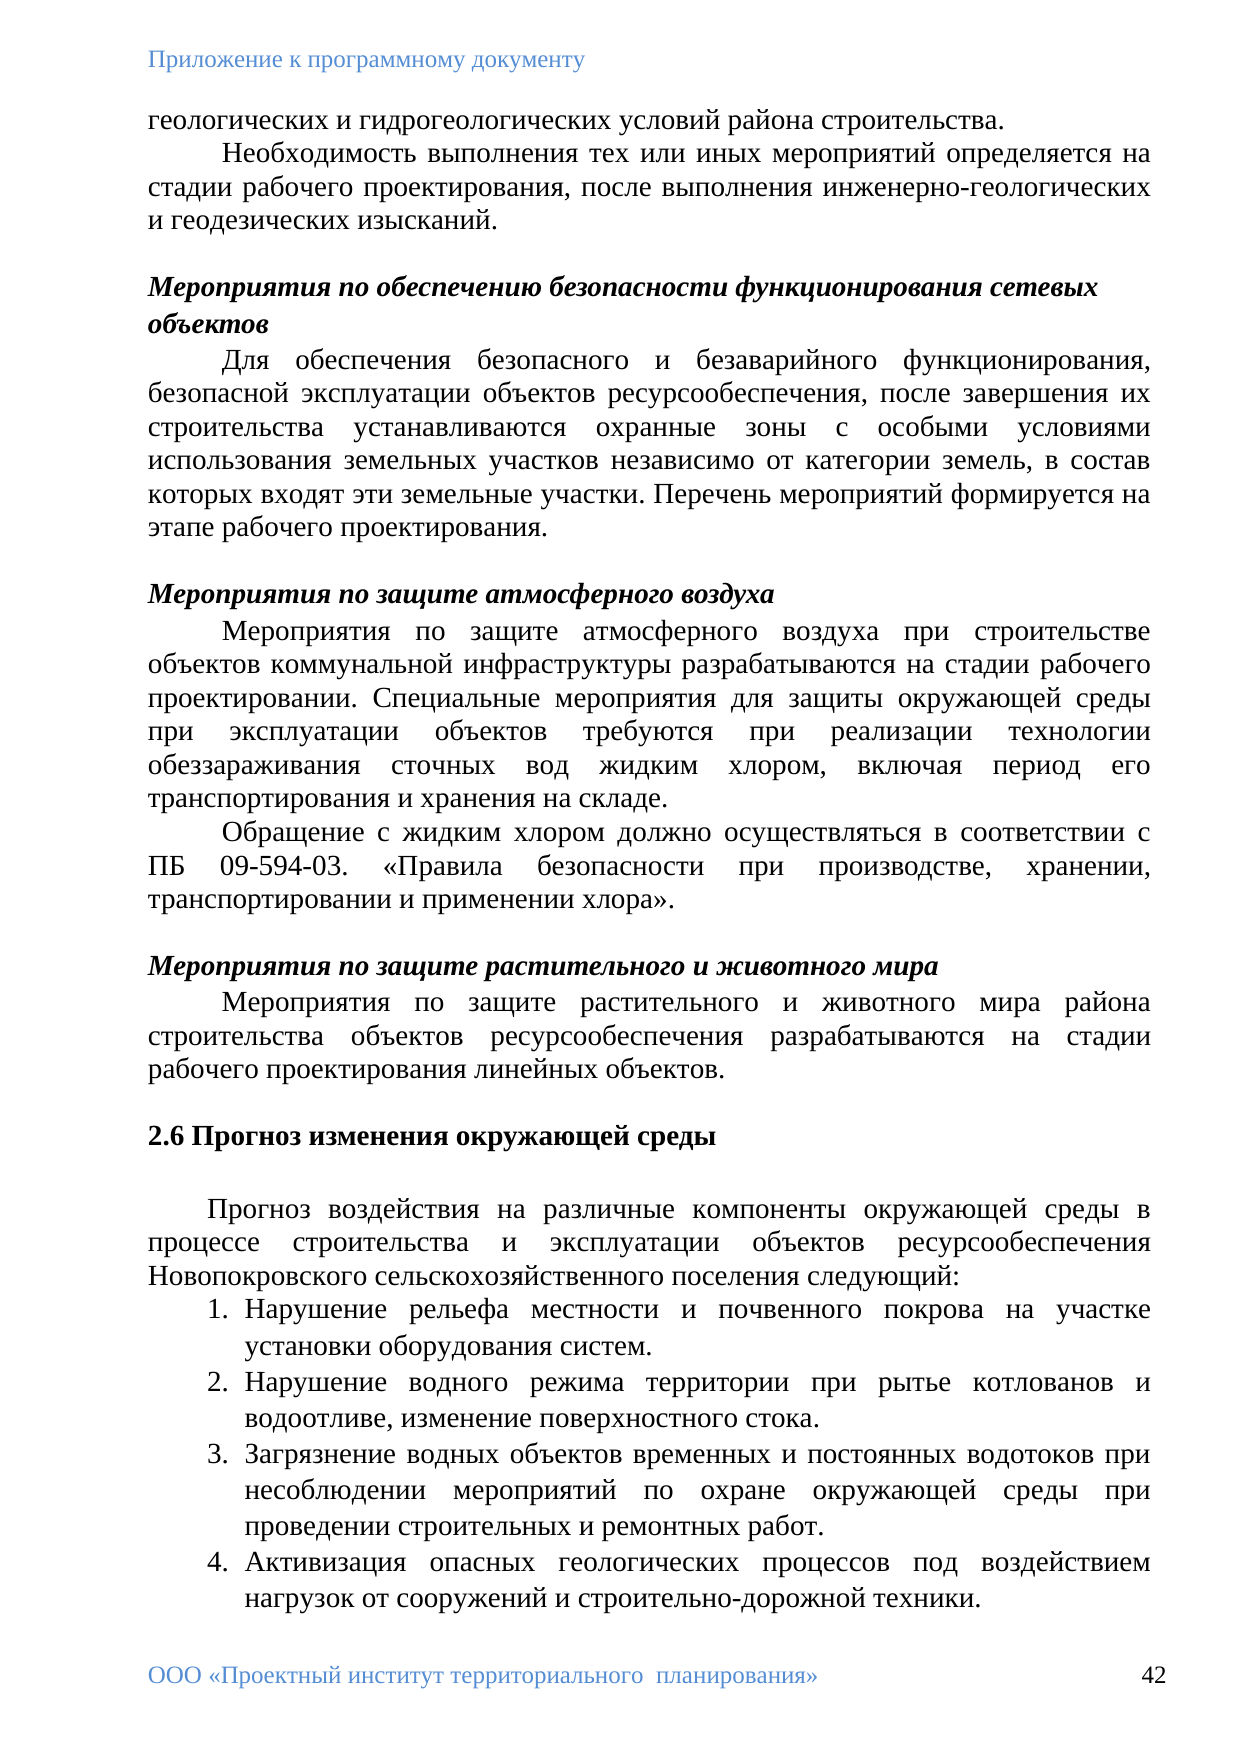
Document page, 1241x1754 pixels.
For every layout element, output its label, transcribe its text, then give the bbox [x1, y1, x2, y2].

list Нарушение водного режима территории при рытье котлованов и водоотливе, изменение поверхностного стока. [207, 1364, 1152, 1433]
text Мероприятия по защите атмосферного воздуха при строительстве объектов коммунальной инфраструктуры разрабатываются на стадии рабочего проектировании. Специальные мероприятия для защиты окружающей среды при эксплуатации объектов требуются при реализации технологии обеззараживания сточных вод жидким хлором, включая период его транспортирования и хранения на складе. [148, 613, 1152, 814]
text Мероприятия по защите атмосферного воздуха [148, 577, 1152, 610]
text Мероприятия по обеспечению безопасности функционирования сетевых объектов [148, 269, 1152, 339]
text Для обеспечения безопасного и безаварийного функционирования, безопасной эксплуатации объектов ресурсообеспечения, после завершения их строительства устанавливаются охранные зоны с особыми условиями использования земельных участков независимо от категории земель, в состав которых входят эти земельные участки. Перечень мероприятий формируется на этапе рабочего проектирования. [148, 342, 1152, 543]
text Обращение с жидким хлором должно осуществляться в соответствии с ПБ 09-594-03. «Правила безопасности при производстве, хранении, транспортировании и применении хлора». [148, 814, 1152, 915]
list Загрязнение водных объектов временных и постоянных водотоков при несоблюдении мероприятий по охране окружающей среды при проведении строительных и ремонтных работ. [207, 1436, 1152, 1542]
list Активизация опасных геологических процессов под воздействием нагрузок от сооружений и строительно-дорожной техники. [207, 1544, 1152, 1614]
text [148, 102, 1152, 135]
text Необходимость выполнения тех или иных мероприятий определяется на стадии рабочего проектирования, после выполнения инженерно-геологических и геодезических изысканий. [148, 135, 1152, 236]
text Мероприятия по защите растительного и животного мира [148, 948, 1152, 982]
list Нарушение рельефа местности и почвенного покрова на участке установки оборудования систем. [207, 1291, 1152, 1361]
text Прогноз воздействия на различные компоненты окружающей среды в процессе строительства и эксплуатации объектов ресурсообеспечения Новопокровского сельскохозяйственного поселения следующий: [148, 1191, 1152, 1291]
text 2.6 Прогноз изменения окружающей среды [148, 1118, 1152, 1152]
text Мероприятия по защите растительного и животного мира района строительства объектов ресурсообеспечения разрабатываются на стадии рабочего проектирования линейных объектов. [148, 984, 1152, 1085]
